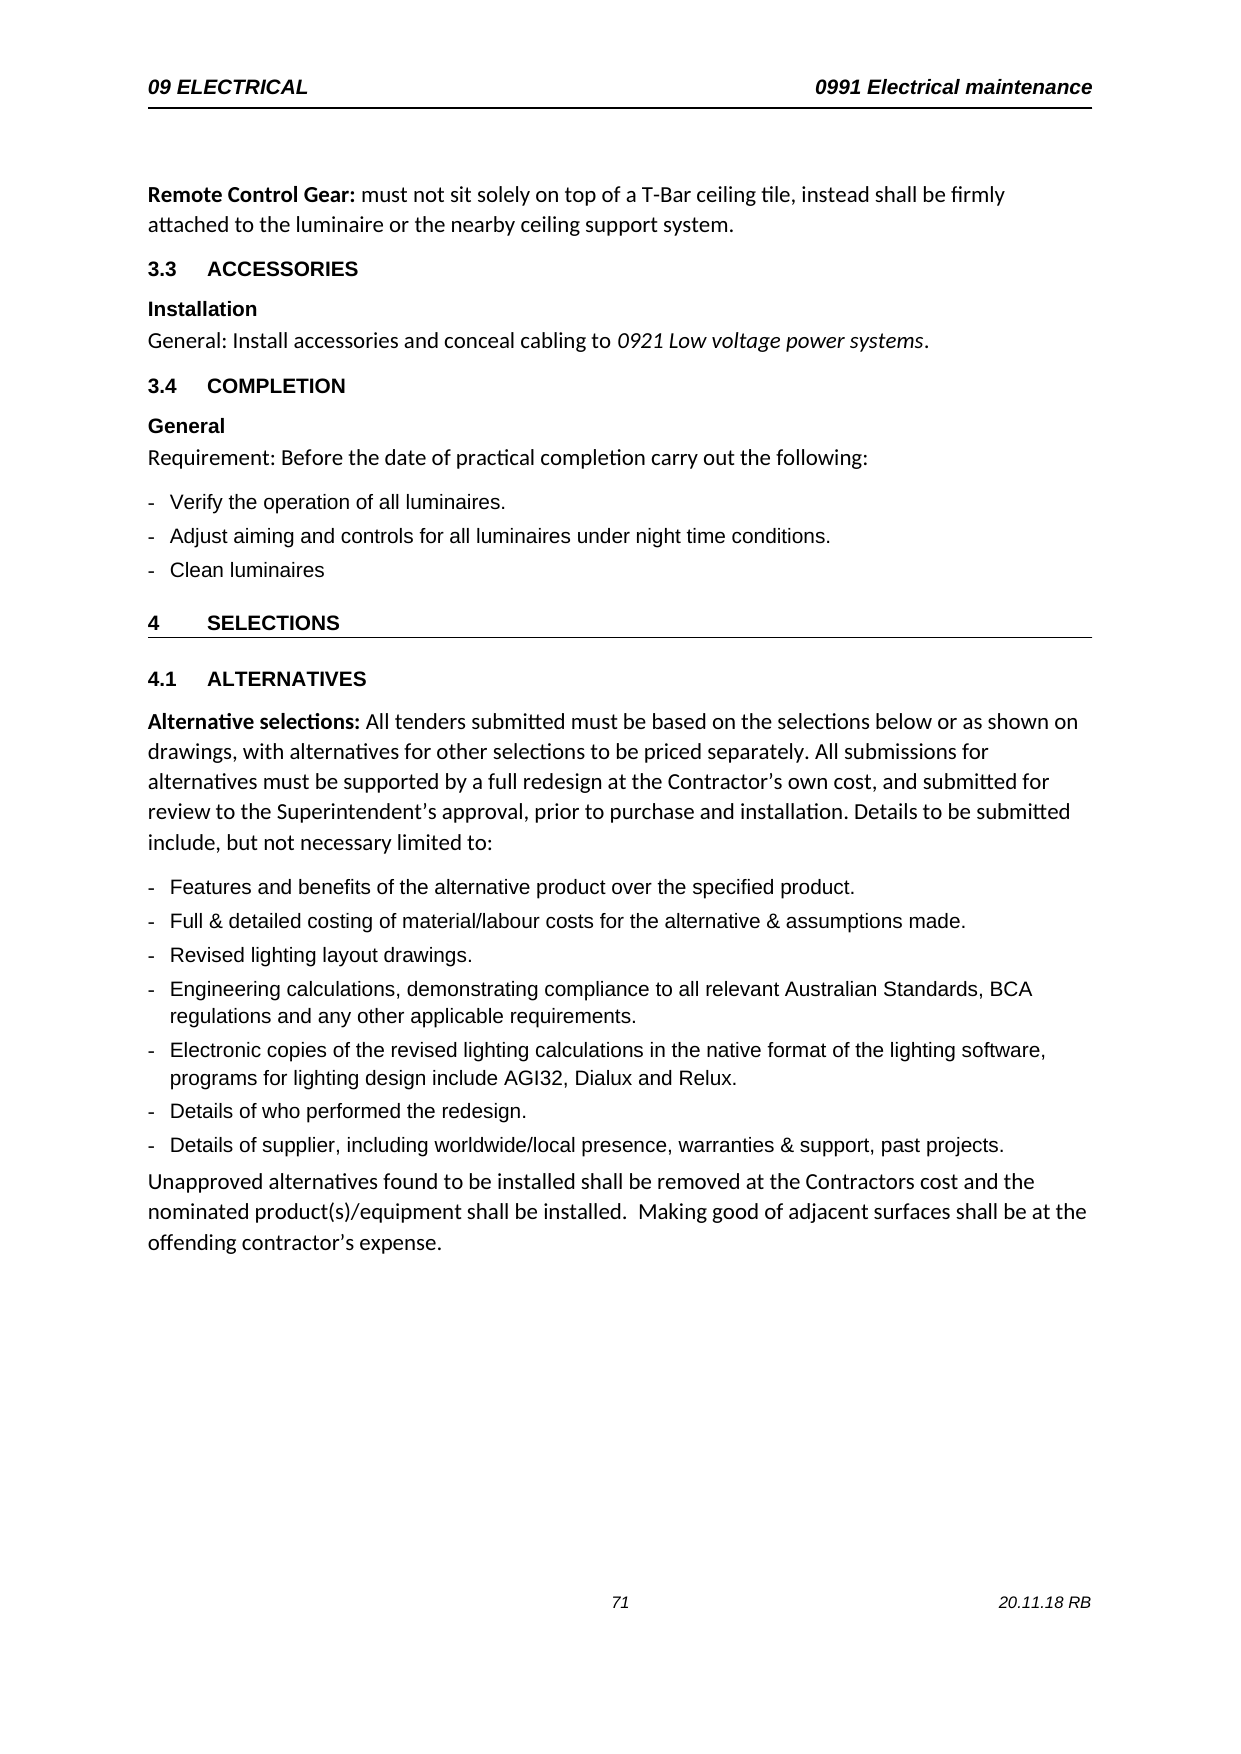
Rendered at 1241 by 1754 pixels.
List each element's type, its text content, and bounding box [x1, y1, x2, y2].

text Features and benefits of the alternative product over the specified product. [148, 874, 1092, 899]
text Full & detailed costing of material/labour costs for the alternative & assumptions made. [148, 908, 1092, 933]
text General: Install accessories and conceal cabling to 0921 Low voltage power systems. [148, 327, 1092, 355]
text Verify the operation of all luminaires. [148, 490, 1092, 514]
text Remote Control Gear: must not sit solely on top of a T-Bar ceiling tile, instead shall be firmly attached to the luminaire or the nearby ceiling support system. [148, 180, 1092, 238]
text Requirement: Before the date of practical completion carry out the following: [148, 443, 1092, 471]
subtitle Installation [148, 297, 1092, 321]
subtitle Accessories [148, 257, 1092, 281]
text Adjust aiming and controls for all luminaires under night time conditions. [148, 524, 1092, 548]
subtitle ALTERNATIVES [148, 667, 1092, 691]
subtitle Selections [148, 611, 1092, 637]
text Engineering calculations, demonstrating compliance to all relevant Australian Standards, BCA regulations and any other applicable requirements. [148, 976, 1092, 1028]
text Alternative selections: All tenders submitted must be based on the selections below or as shown on drawings, with alternatives for other selections to be priced separately. All submissions for alternatives must be supported by a full redesign at the Contractor’s own cost, and submitted for review to the Superintendent’s approval, prior to purchase and installation. Details to be submitted include, but not necessary limited to: [148, 707, 1092, 856]
text Details of who performed the redesign. [148, 1099, 1092, 1123]
text Unapproved alternatives found to be installed shall be removed at the Contractors cost and the nominated product(s)/equipment shall be installed. Making good of adjacent surfaces shall be at the offending contractor’s expense. [148, 1167, 1092, 1256]
text Details of supplier, including worldwide/local presence, warranties & support, past projects. [148, 1133, 1092, 1157]
text Electronic copies of the revised lighting calculations in the native format of the lighting software, programs for lighting design include AGI32, Dialux and Relux. [148, 1038, 1092, 1089]
subtitle Completion [148, 373, 1092, 397]
text Clean luminaires [148, 558, 1092, 582]
subtitle General [148, 413, 1092, 437]
text Revised lighting layout drawings. [148, 942, 1092, 967]
